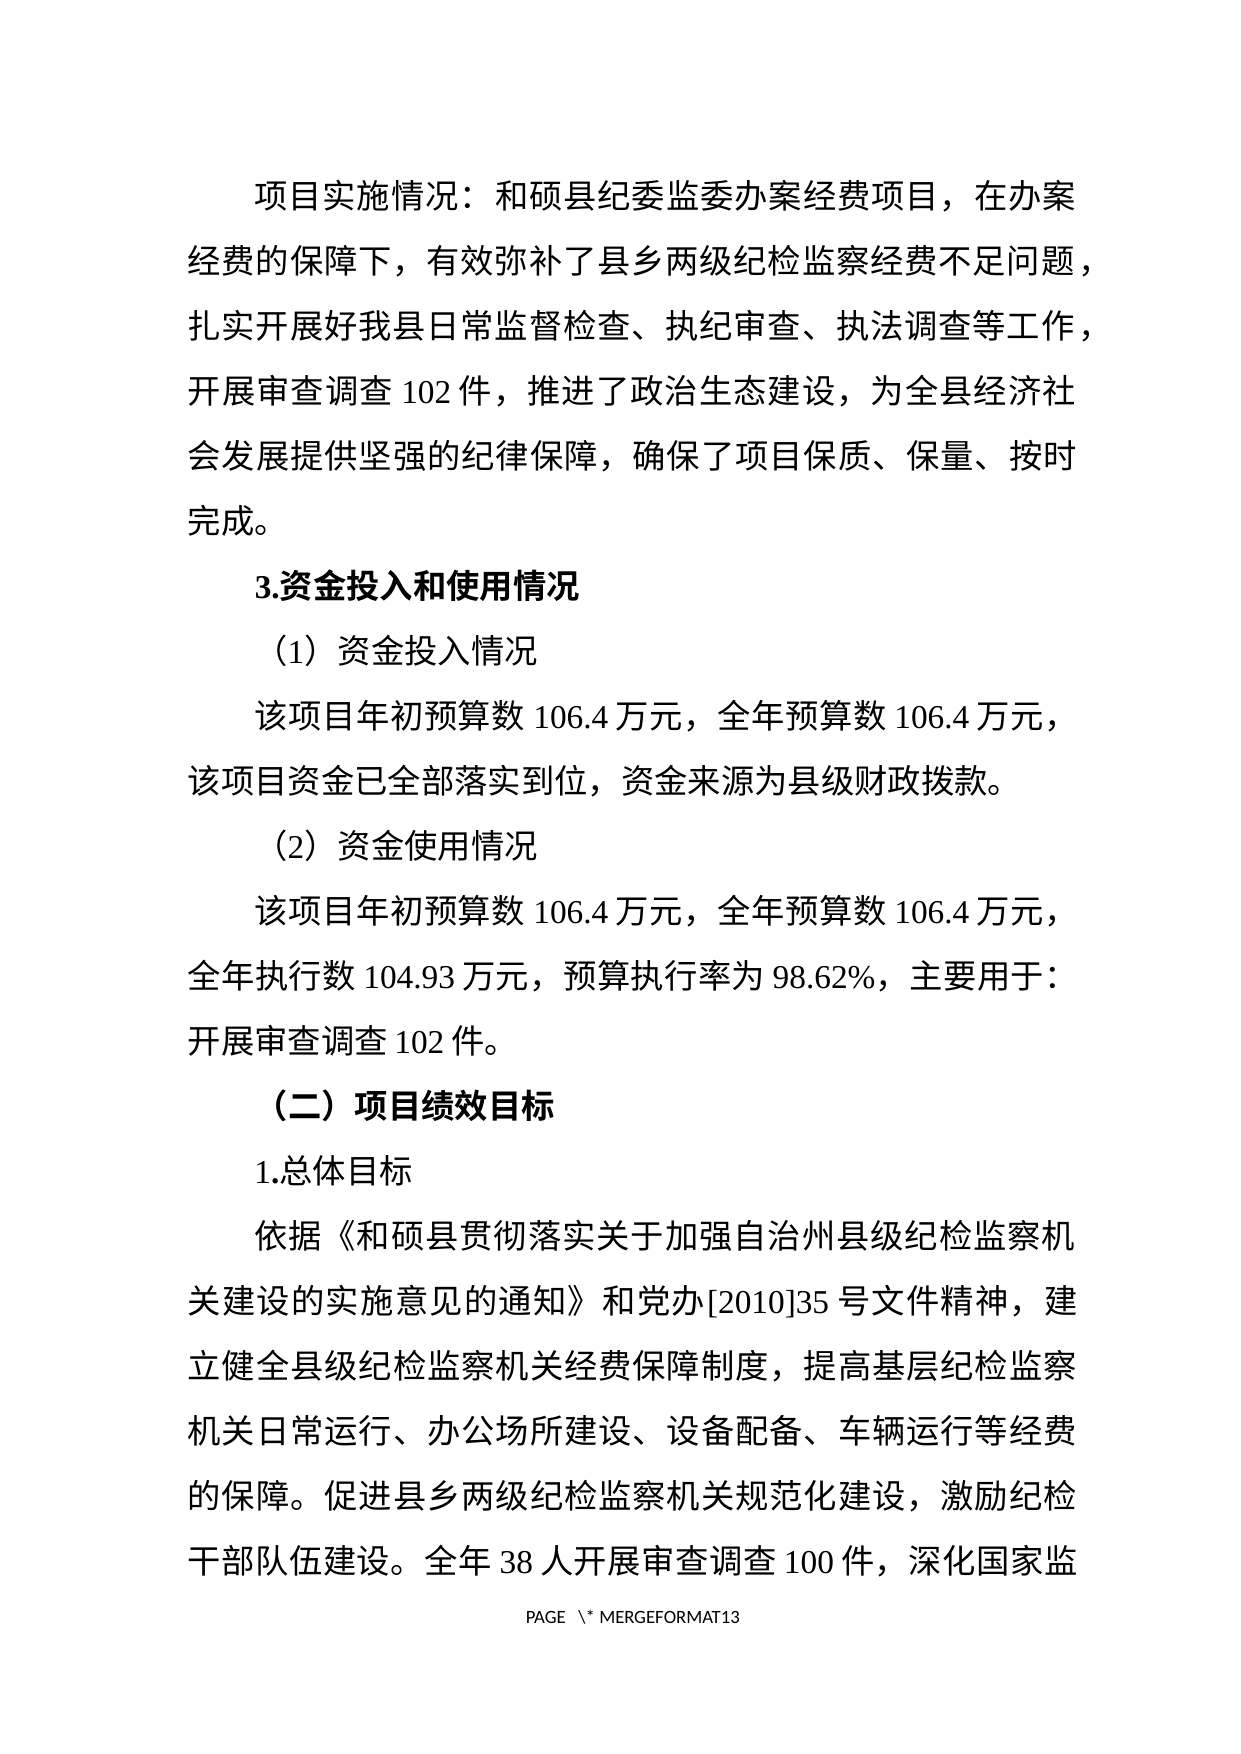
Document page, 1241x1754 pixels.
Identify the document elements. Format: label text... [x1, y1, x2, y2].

text 项目实施情况：和硕县纪委监委办案经费项目，在办案经费的保障下，有效弥补了县乡两级纪检监察经费不足问题，扎实开展好我县日常监督检查、执纪审查、执法调查等工作，开展审查调查102件，推进了政治生态建设，为全县经济社会发展提供坚强的纪律保障，确保了项目保质、保量、按时完成。 [187, 162, 1078, 552]
text 该项目年初预算数106.4万元，全年预算数106.4万元，全年执行数104.93万元，预算执行率为98.62%，主要用于：开展审查调查102件。 [187, 877, 1078, 1072]
text 3.资金投入和使用情况 [187, 552, 1078, 617]
text （1）资金投入情况 [187, 617, 1078, 682]
text 该项目年初预算数106.4万元，全年预算数106.4万元，该项目资金已全部落实到位，资金来源为县级财政拨款。 [187, 682, 1078, 812]
text （二）项目绩效目标 [187, 1072, 1078, 1137]
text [187, 1202, 1078, 1592]
text 1.总体目标 [187, 1137, 1078, 1202]
text （2）资金使用情况 [187, 812, 1078, 877]
